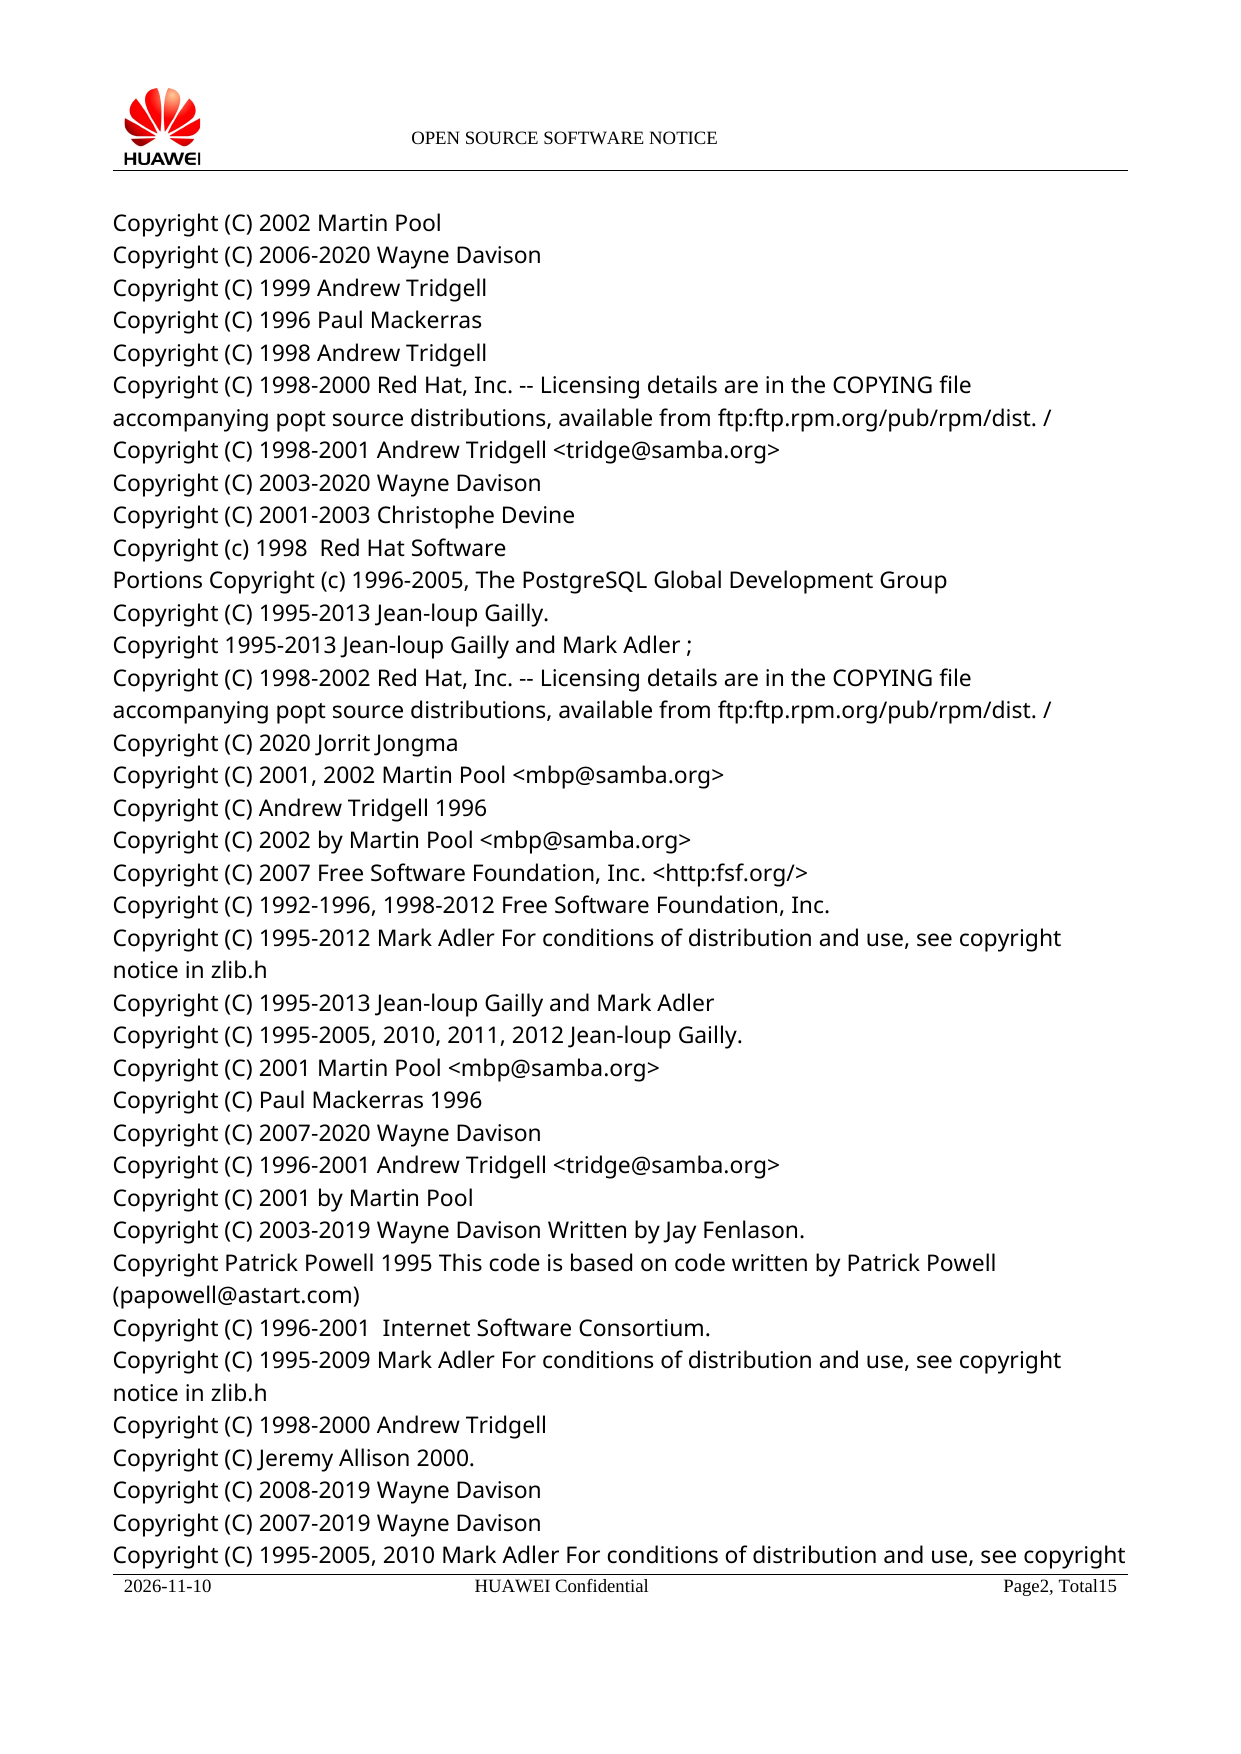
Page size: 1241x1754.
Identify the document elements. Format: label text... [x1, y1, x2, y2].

picture [124, 88, 201, 165]
